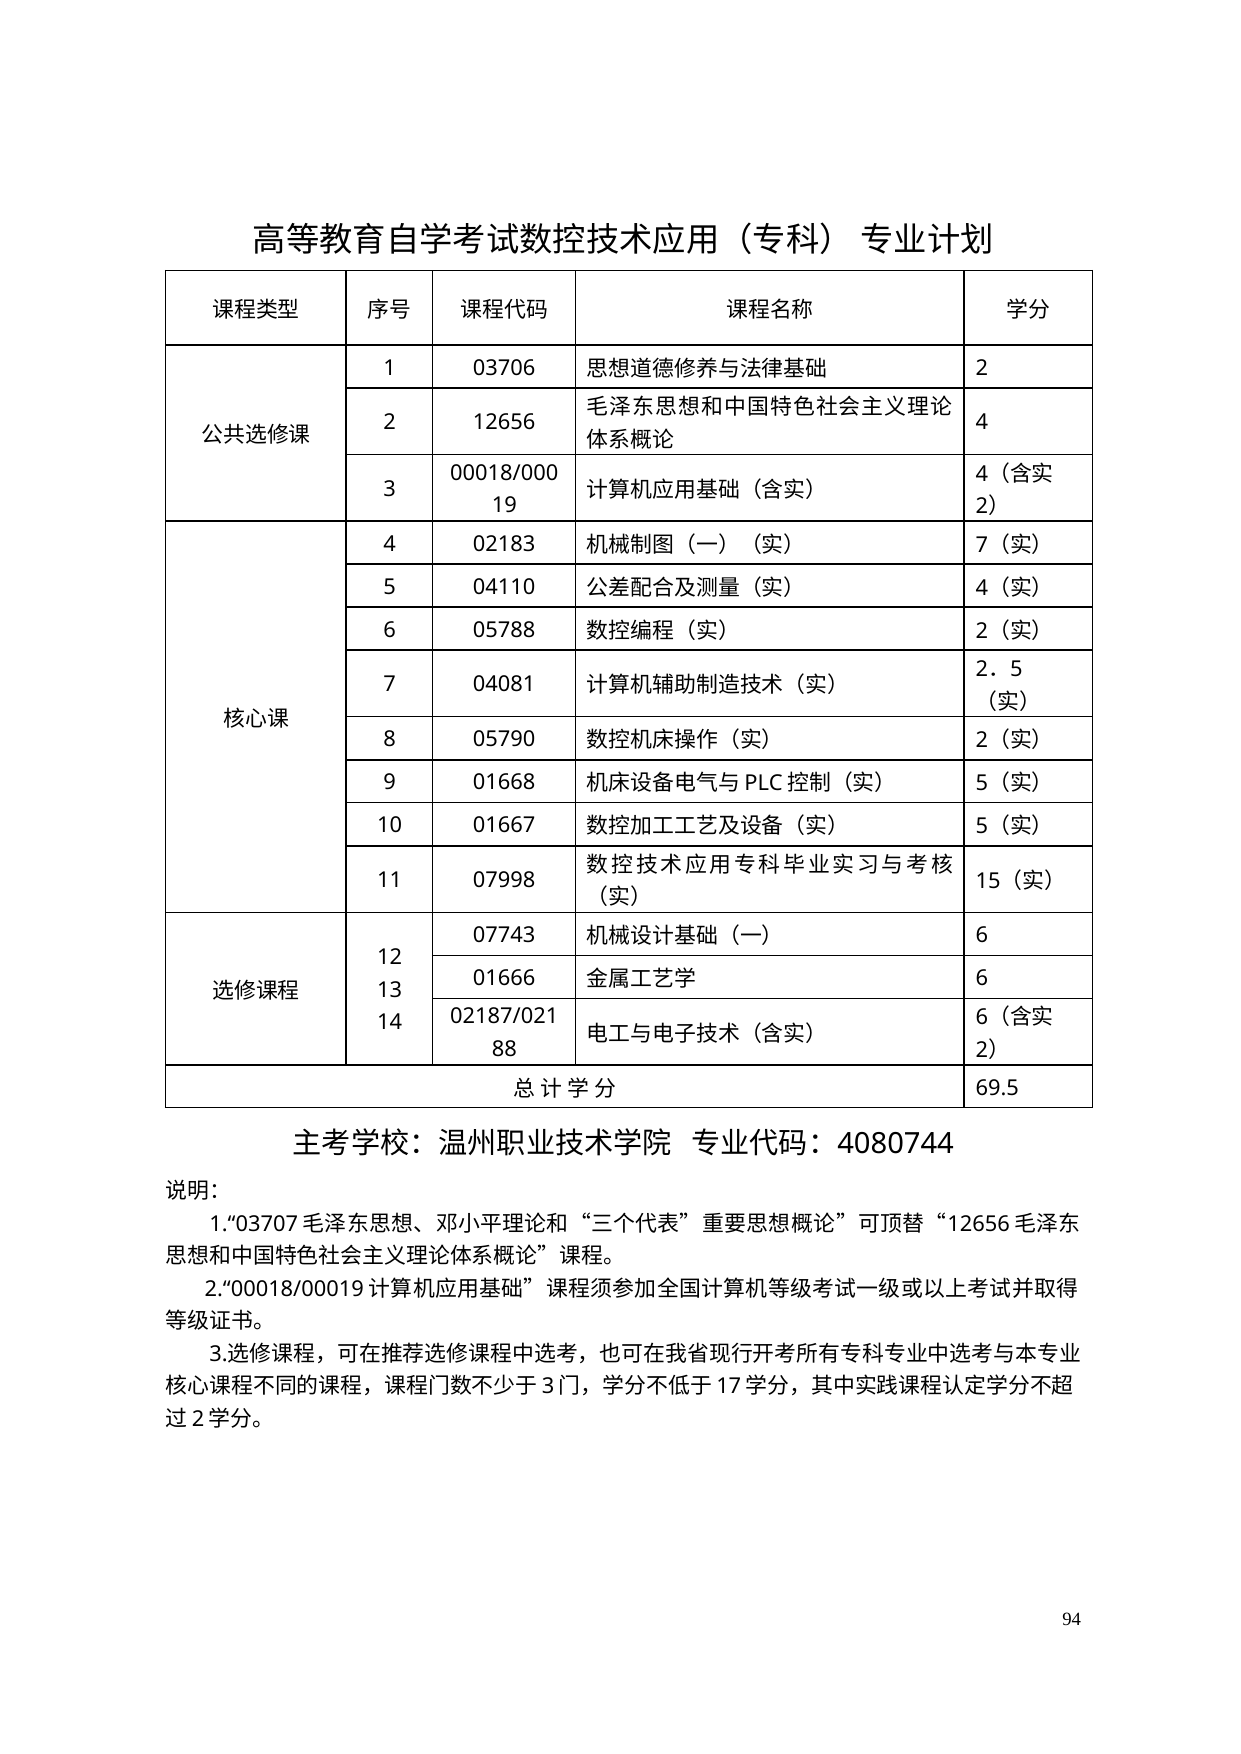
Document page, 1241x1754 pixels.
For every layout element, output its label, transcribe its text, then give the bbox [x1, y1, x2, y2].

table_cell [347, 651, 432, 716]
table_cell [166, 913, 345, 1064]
text 说明： [165, 1173, 1081, 1206]
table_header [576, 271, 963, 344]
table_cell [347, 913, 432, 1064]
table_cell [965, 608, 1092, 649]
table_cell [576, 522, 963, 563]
text 3.选修课程，可在推荐选修课程中选考，也可在我省现行开考所有专科专业中选考与本专业核心课程不同的课程，课程门数不少于3门，学分不低于17学分，其中实践课程认定学分不超过2学分。 [165, 1336, 1081, 1433]
text 高等教育自学考试数控技术应用（专科） 专业计划 [165, 205, 1081, 270]
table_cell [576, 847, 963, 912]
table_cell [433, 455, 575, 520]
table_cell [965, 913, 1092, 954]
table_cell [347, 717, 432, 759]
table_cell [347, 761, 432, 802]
text 2.“00018/00019计算机应用基础”课程须参加全国计算机等级考试一级或以上考试并取得等级证书。 [165, 1271, 1081, 1336]
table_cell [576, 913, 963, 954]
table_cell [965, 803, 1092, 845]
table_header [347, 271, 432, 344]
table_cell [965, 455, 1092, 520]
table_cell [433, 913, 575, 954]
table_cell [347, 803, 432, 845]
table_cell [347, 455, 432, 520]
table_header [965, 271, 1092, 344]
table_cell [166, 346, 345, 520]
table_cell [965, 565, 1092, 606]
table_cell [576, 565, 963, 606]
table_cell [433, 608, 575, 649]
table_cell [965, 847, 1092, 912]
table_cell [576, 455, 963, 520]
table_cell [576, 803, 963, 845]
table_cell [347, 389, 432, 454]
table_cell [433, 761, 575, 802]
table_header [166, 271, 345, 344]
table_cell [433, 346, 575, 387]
text 1.“03707毛泽东思想、邓小平理论和“三个代表”重要思想概论”可顶替“12656毛泽东思想和中国特色社会主义理论体系概论”课程。 [165, 1206, 1081, 1271]
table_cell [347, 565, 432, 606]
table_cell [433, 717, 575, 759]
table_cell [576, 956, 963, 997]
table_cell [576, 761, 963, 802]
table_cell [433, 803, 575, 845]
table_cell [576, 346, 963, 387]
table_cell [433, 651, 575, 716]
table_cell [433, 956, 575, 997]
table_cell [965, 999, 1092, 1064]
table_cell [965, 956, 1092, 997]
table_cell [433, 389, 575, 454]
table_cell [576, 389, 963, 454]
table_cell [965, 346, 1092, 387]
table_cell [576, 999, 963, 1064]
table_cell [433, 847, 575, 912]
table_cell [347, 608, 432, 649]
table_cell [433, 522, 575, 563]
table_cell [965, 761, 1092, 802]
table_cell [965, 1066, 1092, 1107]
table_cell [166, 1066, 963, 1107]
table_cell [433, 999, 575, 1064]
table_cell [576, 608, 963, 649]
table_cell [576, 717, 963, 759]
text 主考学校：温州职业技术学院 专业代码：4080744 [165, 1108, 1081, 1173]
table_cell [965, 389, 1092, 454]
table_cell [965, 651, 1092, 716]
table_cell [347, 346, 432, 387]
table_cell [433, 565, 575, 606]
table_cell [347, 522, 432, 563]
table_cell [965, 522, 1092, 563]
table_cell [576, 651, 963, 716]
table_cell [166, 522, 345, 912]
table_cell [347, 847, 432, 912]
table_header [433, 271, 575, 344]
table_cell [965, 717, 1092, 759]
